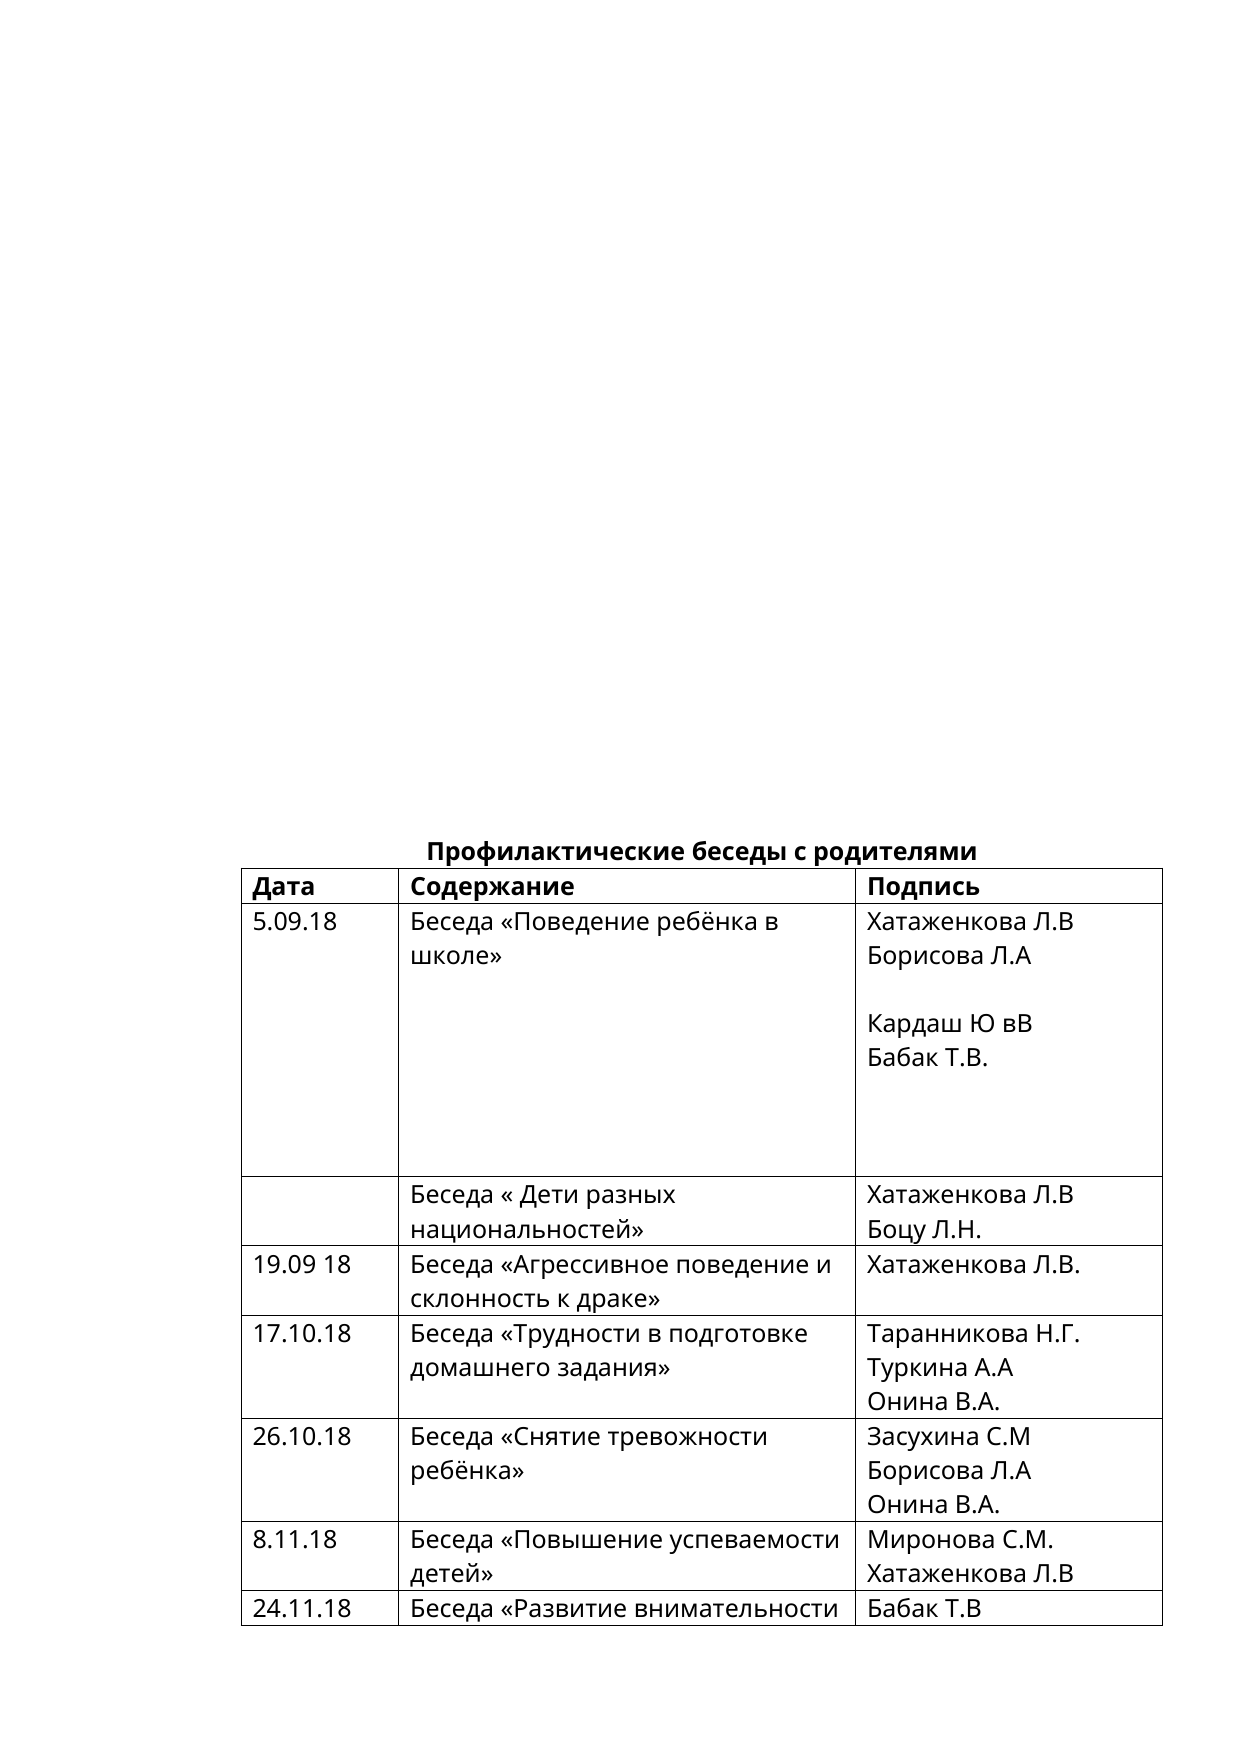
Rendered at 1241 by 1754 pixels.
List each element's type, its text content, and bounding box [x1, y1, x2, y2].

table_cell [399, 1591, 855, 1625]
table_header Подпись [856, 869, 1162, 903]
table_header Содержание [399, 869, 855, 903]
table_cell Таранникова Н.Г. Туркина А.А Онина В.А. [856, 1316, 1162, 1418]
table_cell Хатаженкова Л.В Борисова Л.А Кардаш Ю вВ Бабак Т.В. [856, 904, 1162, 1176]
table_cell Беседа «Агрессивное поведение и склонность к драке» [399, 1246, 855, 1314]
list Профилактические беседы с родителями [252, 833, 1152, 867]
table_cell Миронова С.М. Хатаженкова Л.В [856, 1522, 1162, 1590]
table_cell 17.10.18 [242, 1316, 398, 1418]
table_cell Засухина С.М Борисова Л.А Онина В.А. [856, 1419, 1162, 1521]
table_cell 8.11.18 [242, 1522, 398, 1590]
table_cell 26.10.18 [242, 1419, 398, 1521]
table_cell 5.09.18 [242, 904, 398, 1176]
table_cell Хатаженкова Л.В Боцу Л.Н. [856, 1177, 1162, 1245]
table_cell Беседа « Дети разных национальностей» [399, 1177, 855, 1245]
table_cell Беседа «Снятие тревожности ребёнка» [399, 1419, 855, 1521]
table_cell [242, 1177, 398, 1245]
table_cell Беседа «Трудности в подготовке домашнего задания» [399, 1316, 855, 1418]
table_header Дата [242, 869, 398, 903]
table_cell Беседа «Повышение успеваемости детей» [399, 1522, 855, 1590]
table_cell Беседа «Поведение ребёнка в школе» [399, 904, 855, 1176]
table_cell Хатаженкова Л.В. [856, 1246, 1162, 1314]
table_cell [856, 1591, 1162, 1625]
table_cell 24.11.18 [242, 1591, 398, 1625]
table_cell 19.09 18 [242, 1246, 398, 1314]
